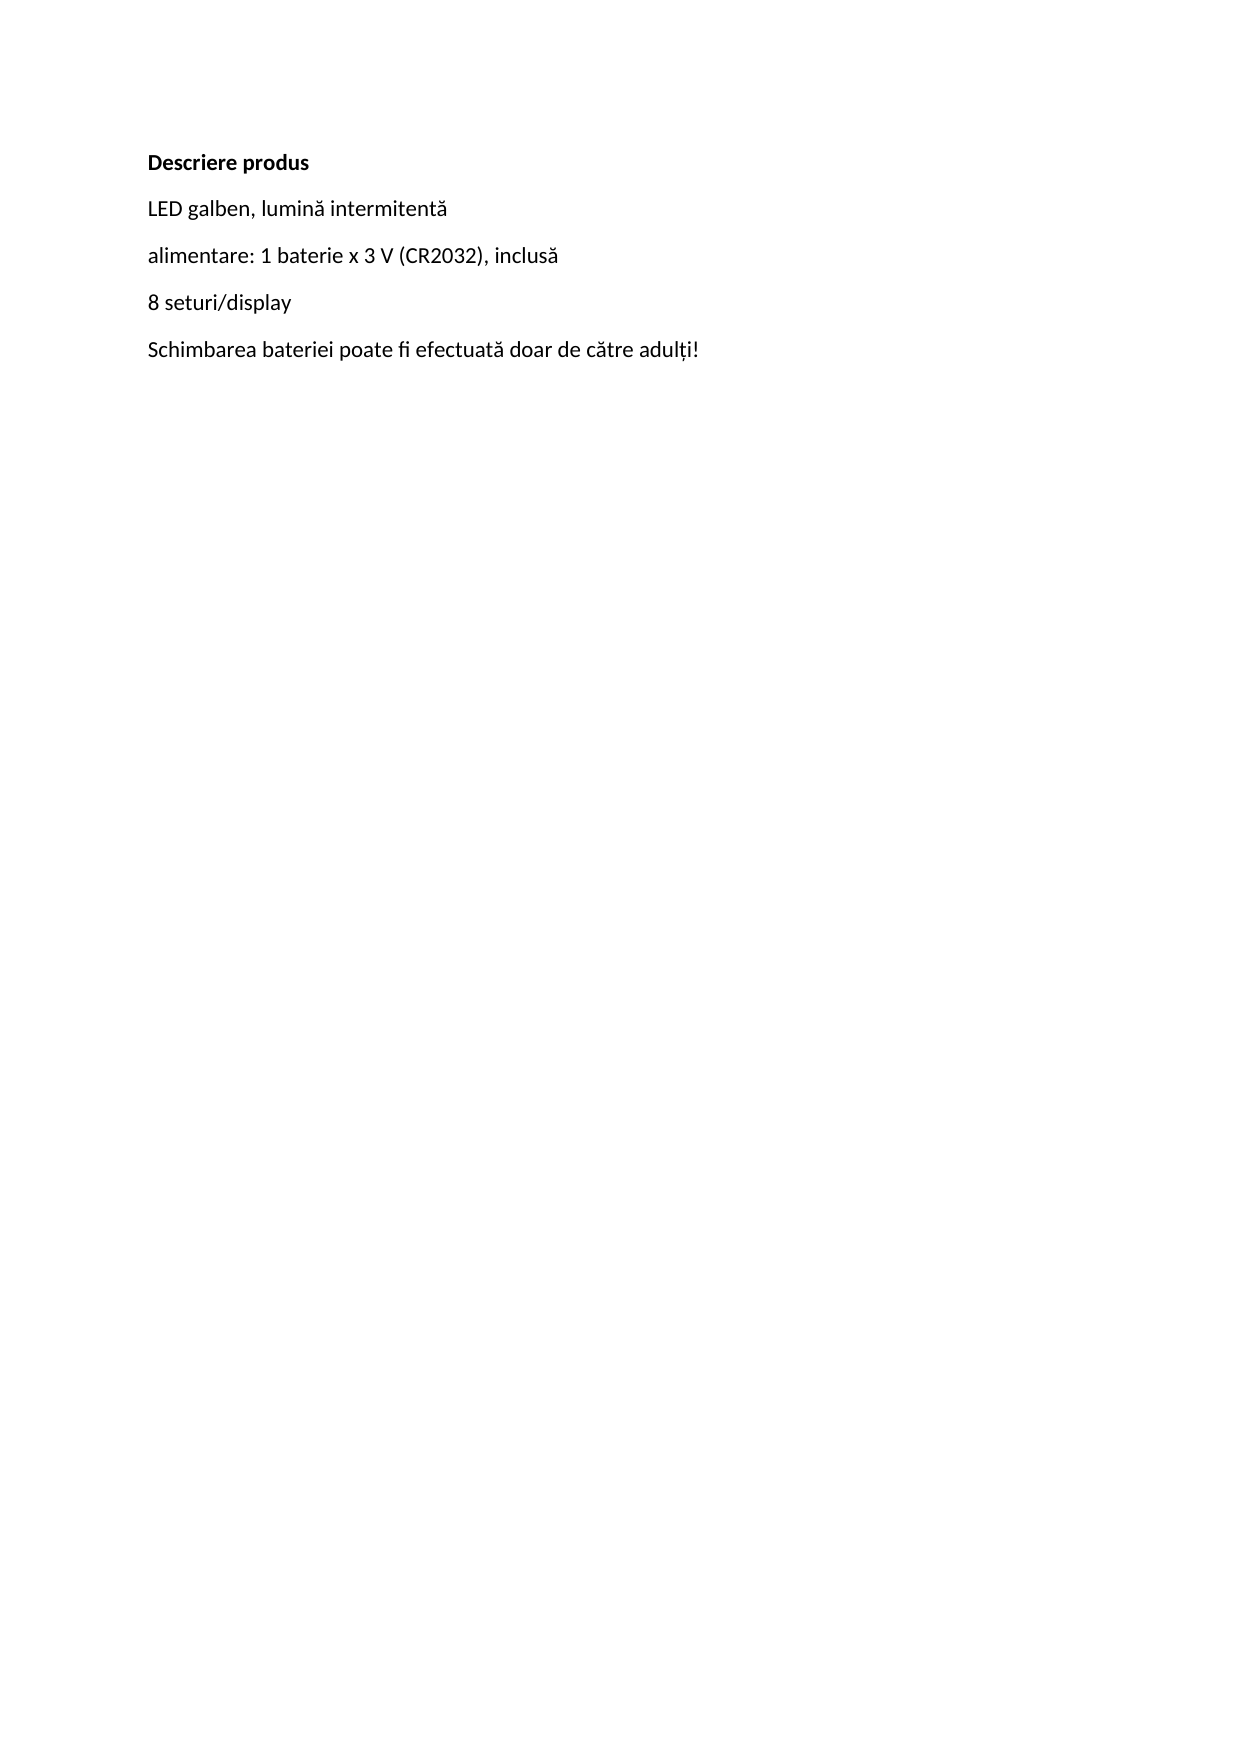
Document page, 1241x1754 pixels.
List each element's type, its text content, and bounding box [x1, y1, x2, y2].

text Schimbarea bateriei poate fi efectuată doar de către adulți! [148, 335, 1093, 363]
text alimentare: 1 baterie x 3 V (CR2032), inclusă [148, 241, 1093, 269]
text LED galben, lumină intermitentă [148, 194, 1093, 222]
text 8 seturi/display [148, 288, 1093, 316]
text Descriere produs [148, 148, 1093, 176]
